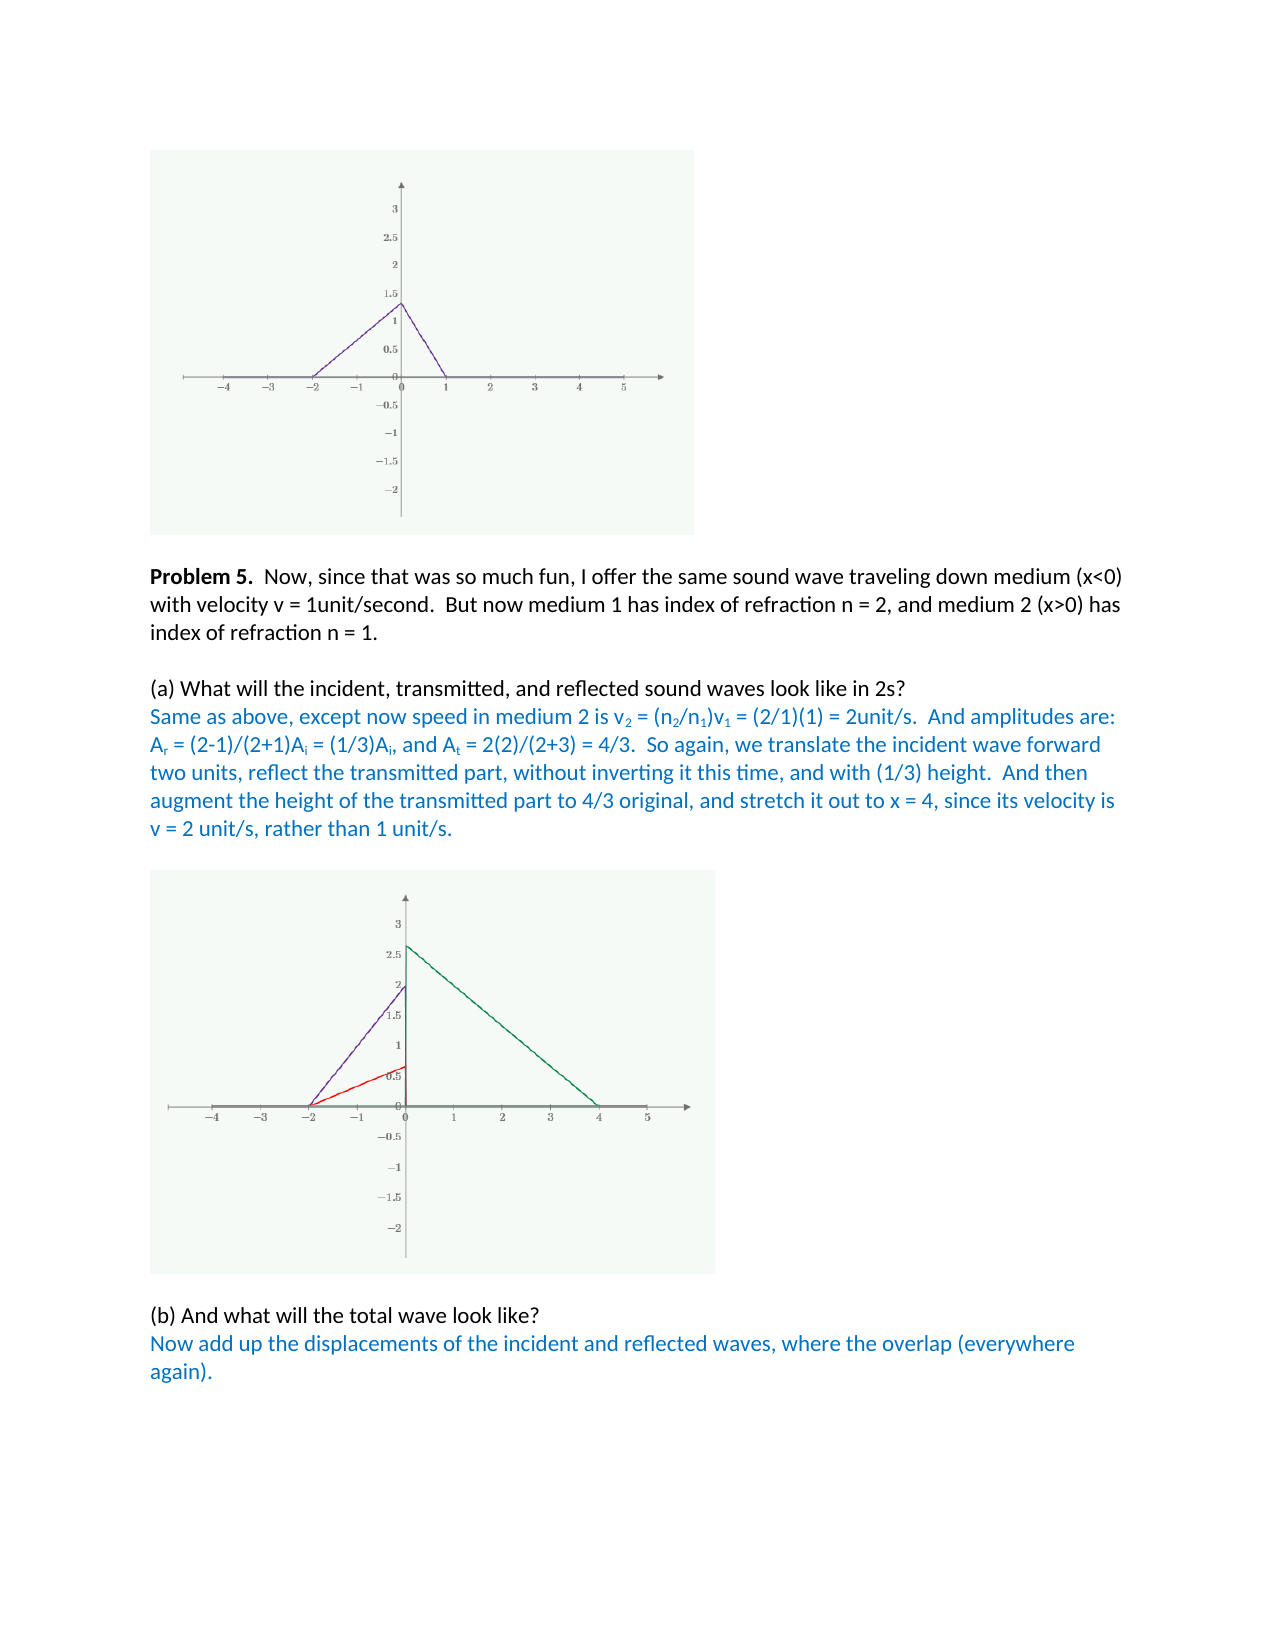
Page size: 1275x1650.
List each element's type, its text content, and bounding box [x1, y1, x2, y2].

text (b) And what will the total wave look like? [150, 1301, 1125, 1329]
text (a) What will the incident, transmitted, and reflected sound waves look like in 2s? [150, 674, 1125, 702]
picture [150, 150, 695, 535]
text Same as above, except now speed in medium 2 is v2 = (n2/n1)v1 = (2/1)(1) = 2unit/s. And amplitudes are: [150, 702, 1125, 730]
text Now add up the displacements of the incident and reflected waves, where the overlap (everywhere again). [150, 1329, 1125, 1386]
picture [150, 870, 716, 1274]
text Problem 5. Now, since that was so much fun, I offer the same sound wave traveling down medium (x<0) with velocity v = 1unit/second. But now medium 1 has index of refraction n = 2, and medium 2 (x>0) has index of refraction n = 1. [150, 562, 1125, 646]
text Ar = (2-1)/(2+1)Ai = (1/3)Ai, and At = 2(2)/(2+3) = 4/3. So again, we translate the incident wave forward two units, reflect the transmitted part, without inverting it this time, and with (1/3) height. And then augment the height of the transmitted part to 4/3 original, and stretch it out to x = 4, since its velocity is v = 2 unit/s, rather than 1 unit/s. [150, 730, 1125, 842]
